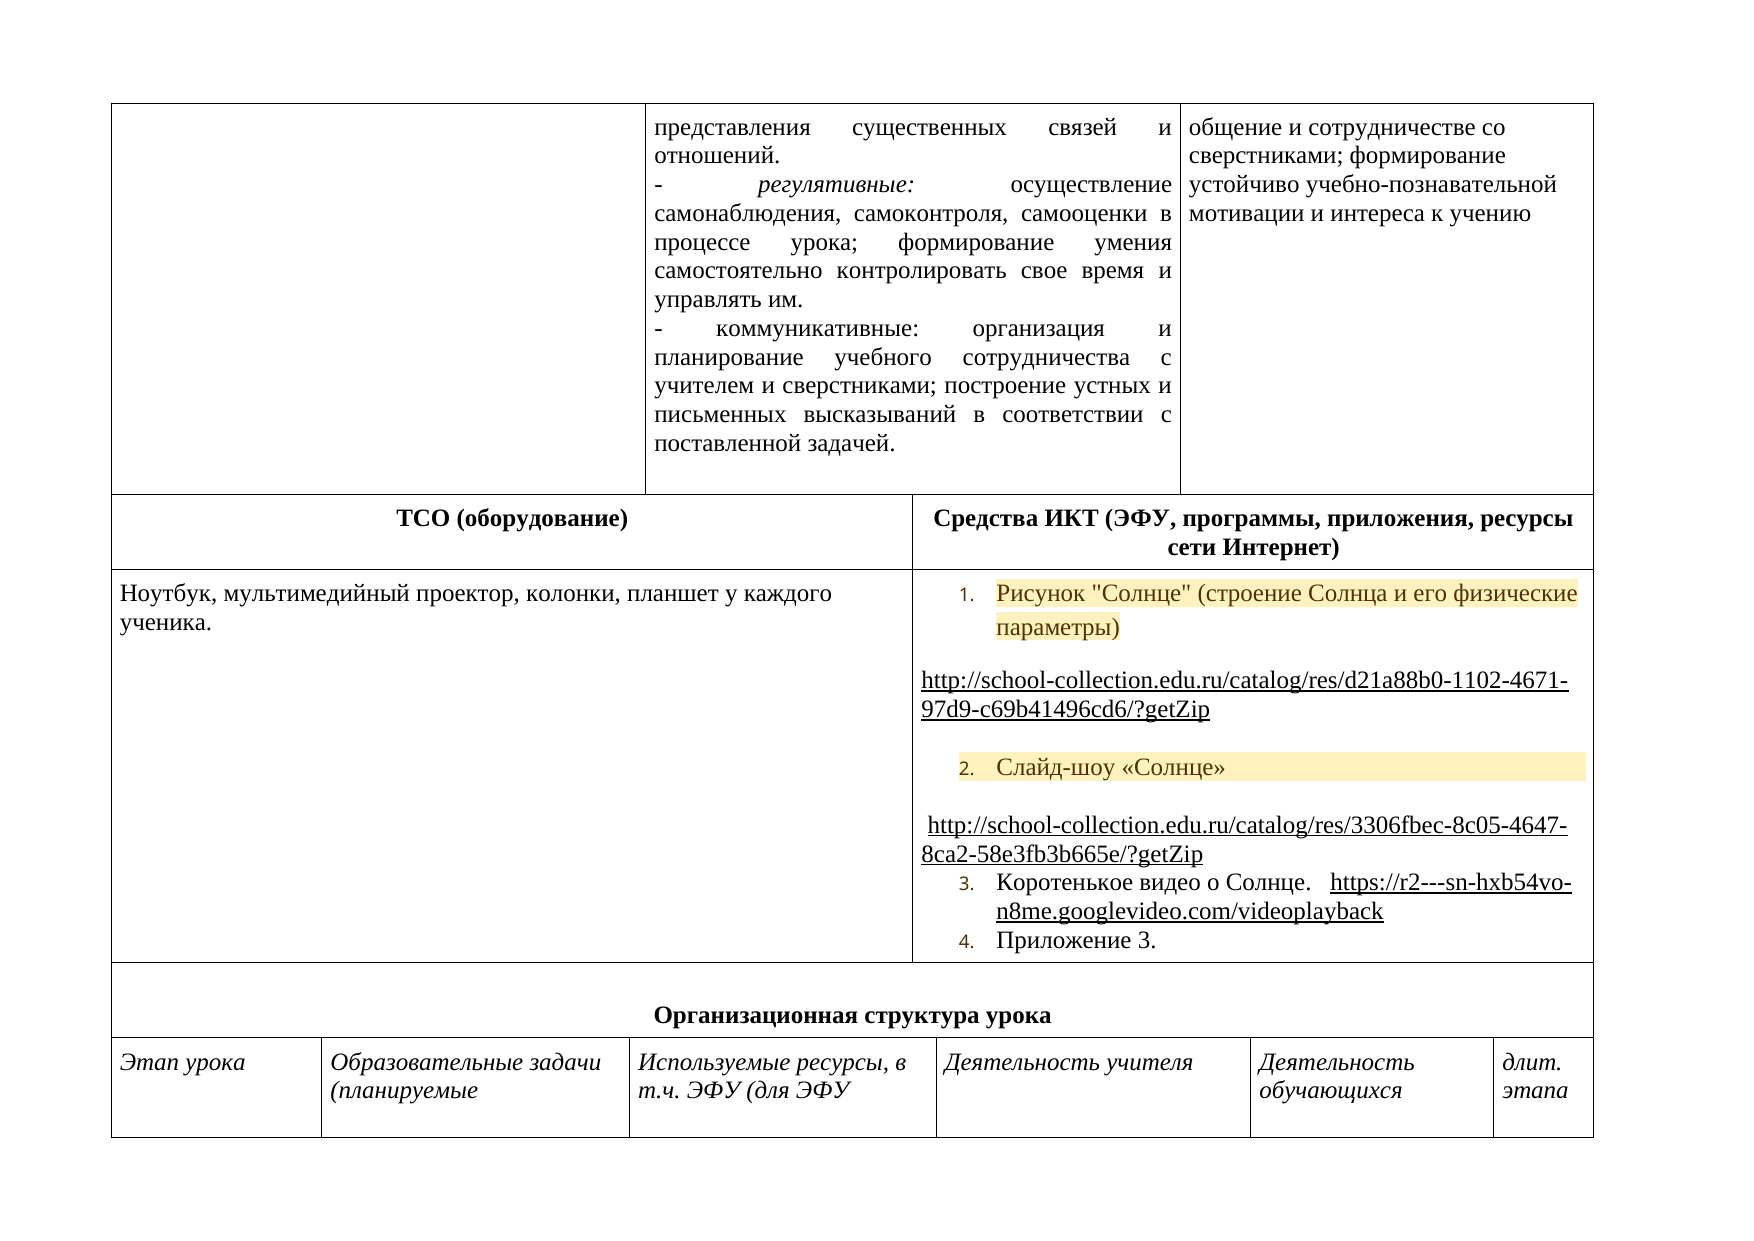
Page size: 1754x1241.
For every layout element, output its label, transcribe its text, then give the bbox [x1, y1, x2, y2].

table_cell ТСО (оборудование) [112, 495, 912, 569]
table_cell Организационная структура урока [112, 963, 1593, 1037]
table_cell Рисунок "Солнце" (строение Солнца и его физические параметры) http://school-collection.edu.ru/catalog/res/d21a88b0-1102-4671-97d9-c69b41496cd6/?getZip Слайд-шоу «Солнце» http://school-collection.edu.ru/catalog/res/3306fbec-8c05-4647-8ca2-58e3fb3b665e/?getZip Коротенькое видео о Солнце. https://r2---sn-hxb54vo-n8me.googlevideo.com/videoplayback Приложение 3. [913, 570, 1593, 962]
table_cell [937, 1038, 1250, 1137]
table_cell длит. этапа (мин) [1494, 1038, 1593, 1137]
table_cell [646, 104, 1180, 494]
table_cell Ноутбук, мультимедийный проектор, колонки, планшет у каждого ученика. [112, 570, 912, 962]
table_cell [1181, 104, 1593, 494]
table_cell Этап урока [112, 1038, 321, 1137]
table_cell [112, 104, 645, 494]
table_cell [1251, 1038, 1493, 1137]
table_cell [630, 1038, 936, 1137]
table_cell Средства ИКТ (ЭФУ, программы, приложения, ресурсы сети Интернет) [913, 495, 1593, 569]
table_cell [322, 1038, 629, 1137]
